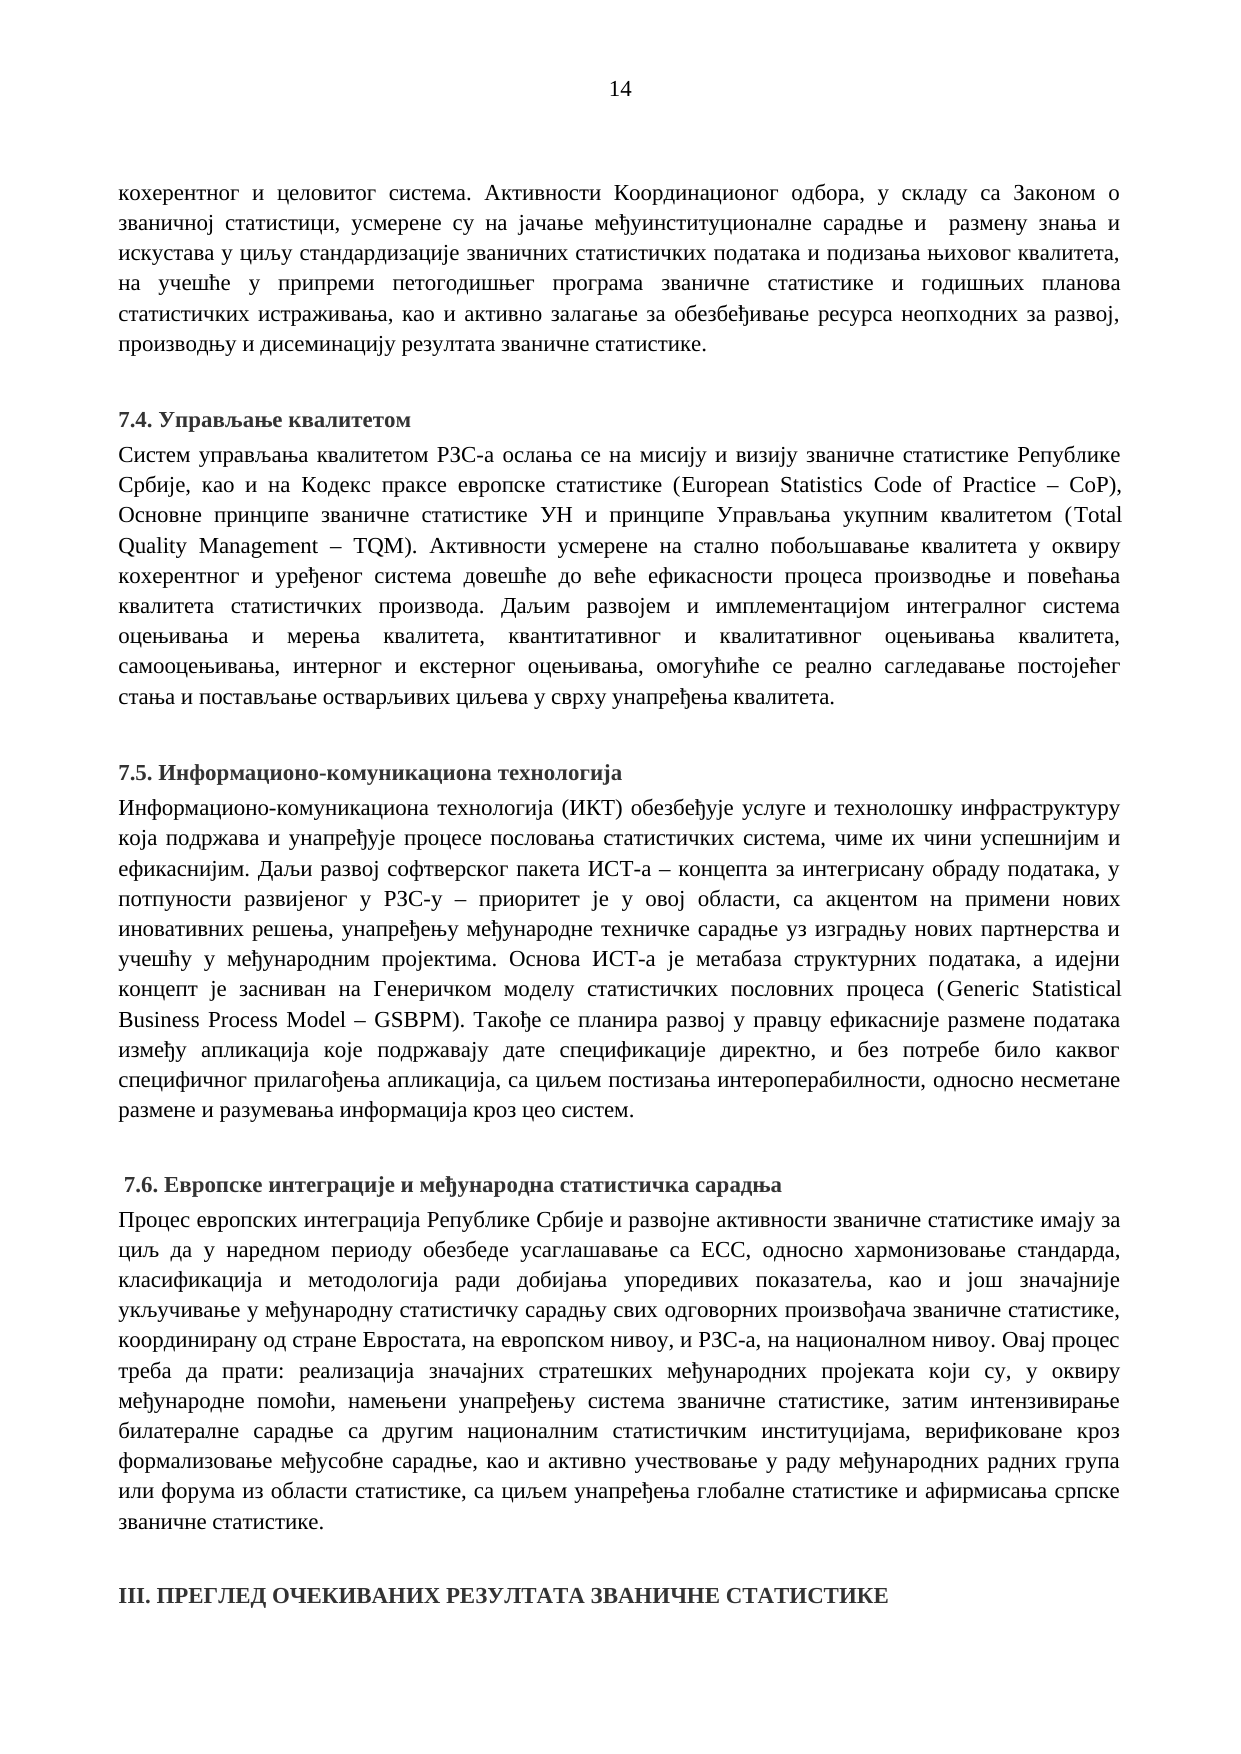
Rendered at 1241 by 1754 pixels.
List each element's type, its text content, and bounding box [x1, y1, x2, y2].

text III. ПРЕГЛЕД ОЧЕКИВАНИХ РЕЗУЛТАТА ЗВАНИЧНЕ СТАТИСТИКЕ [118, 1582, 1122, 1608]
text Систем управљања квалитетом РЗС-а ослања се на мисију и визију званичне статистике Републике Србије, као и на Кодекс праксе европске статистике (European Statistics Code of Practice – CoP), Основне принципе званичне статистике УН и принципе Управљања укупним квалитетом (Total Quality Management – TQM). Активности усмерене на стално побољшавање квалитета у оквиру кохерентног и уређеног система довешће до веће ефикасности процеса производње и повећања квалитета статистичких производа. Даљим развојем и имплементацијом интегралног система оцењивања и мерења квалитета, квантитативног и квалитативног оцењивања квалитета, самооцењивања, интерног и екстерног оцењивања, омогућиће се реално сагледавање постојећег стања и постављање остварљивих циљева у сврху унапређења квалитета. [118, 441, 1122, 709]
text 7.4. Управљање квалитетом [118, 406, 1122, 433]
text Информационо-комуникациона технологија (ИКТ) обезбеђује услуге и технолошку инфраструктуру која подржава и унапређује процесе пословања статистичких система, чиме их чини успешнијим и ефикаснијим. Даљи развој софтверског пакета ИСТ-а – концепта за интегрисану обраду података, у потпуности развијеног у РЗС-у – приоритет је у овој области, са акцентом на примени нових иновативних решења, унапређењу међународне техничке сарадње уз изградњу нових партнерства и учешћу у међународним пројектима. Основа ИСТ-а је метабаза структурних података, а идејни концепт је засниван на Генеричком моделу статистичких пословних процеса (Generic Statistical Business Process Model – GSBPM). Такође се планира развој у правцу ефикасније размене података између апликација које подржавају дате спецификације директно, и без потребе било каквог специфичног прилагођења апликација, са циљем постизања интероперабилности, односно несметане размене и разумевања информација кроз цео систем. [118, 794, 1122, 1123]
text 7.6. Европске интеграције и међународна статистичка сарадња [118, 1171, 1122, 1197]
text 7.5. Информационо-комуникациона технологија [118, 759, 1122, 786]
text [118, 179, 1122, 356]
text Процес европских интеграција Републике Србије и развојне активности званичне статистике имају за циљ да у наредном периоду обезбеде усаглашавање са ЕСС, односно хармонизовање стандарда, класификација и методологија ради добијања упоредивих показатеља, као и још значајније укључивање у међународну статистичку сарадњу свих одговорних произвођача званичне статистике, координирану од стране Евростата, на европском нивоу, и РЗС-а, на националном нивоу. Овај процес треба да прати: реализација значајних стратешких међународних пројеката који су, у оквиру међународне помоћи, намењени унапређењу система званичне статистике, затим интензивирање билатералне сарадње са другим националним статистичким институцијама, верификоване кроз формализовање међусобне сарадње, као и активно учествовање у раду међународних радних група или форума из области статистике, са циљем унапређења глобалне статистике и афирмисања српске званичне статистике. [118, 1206, 1122, 1534]
